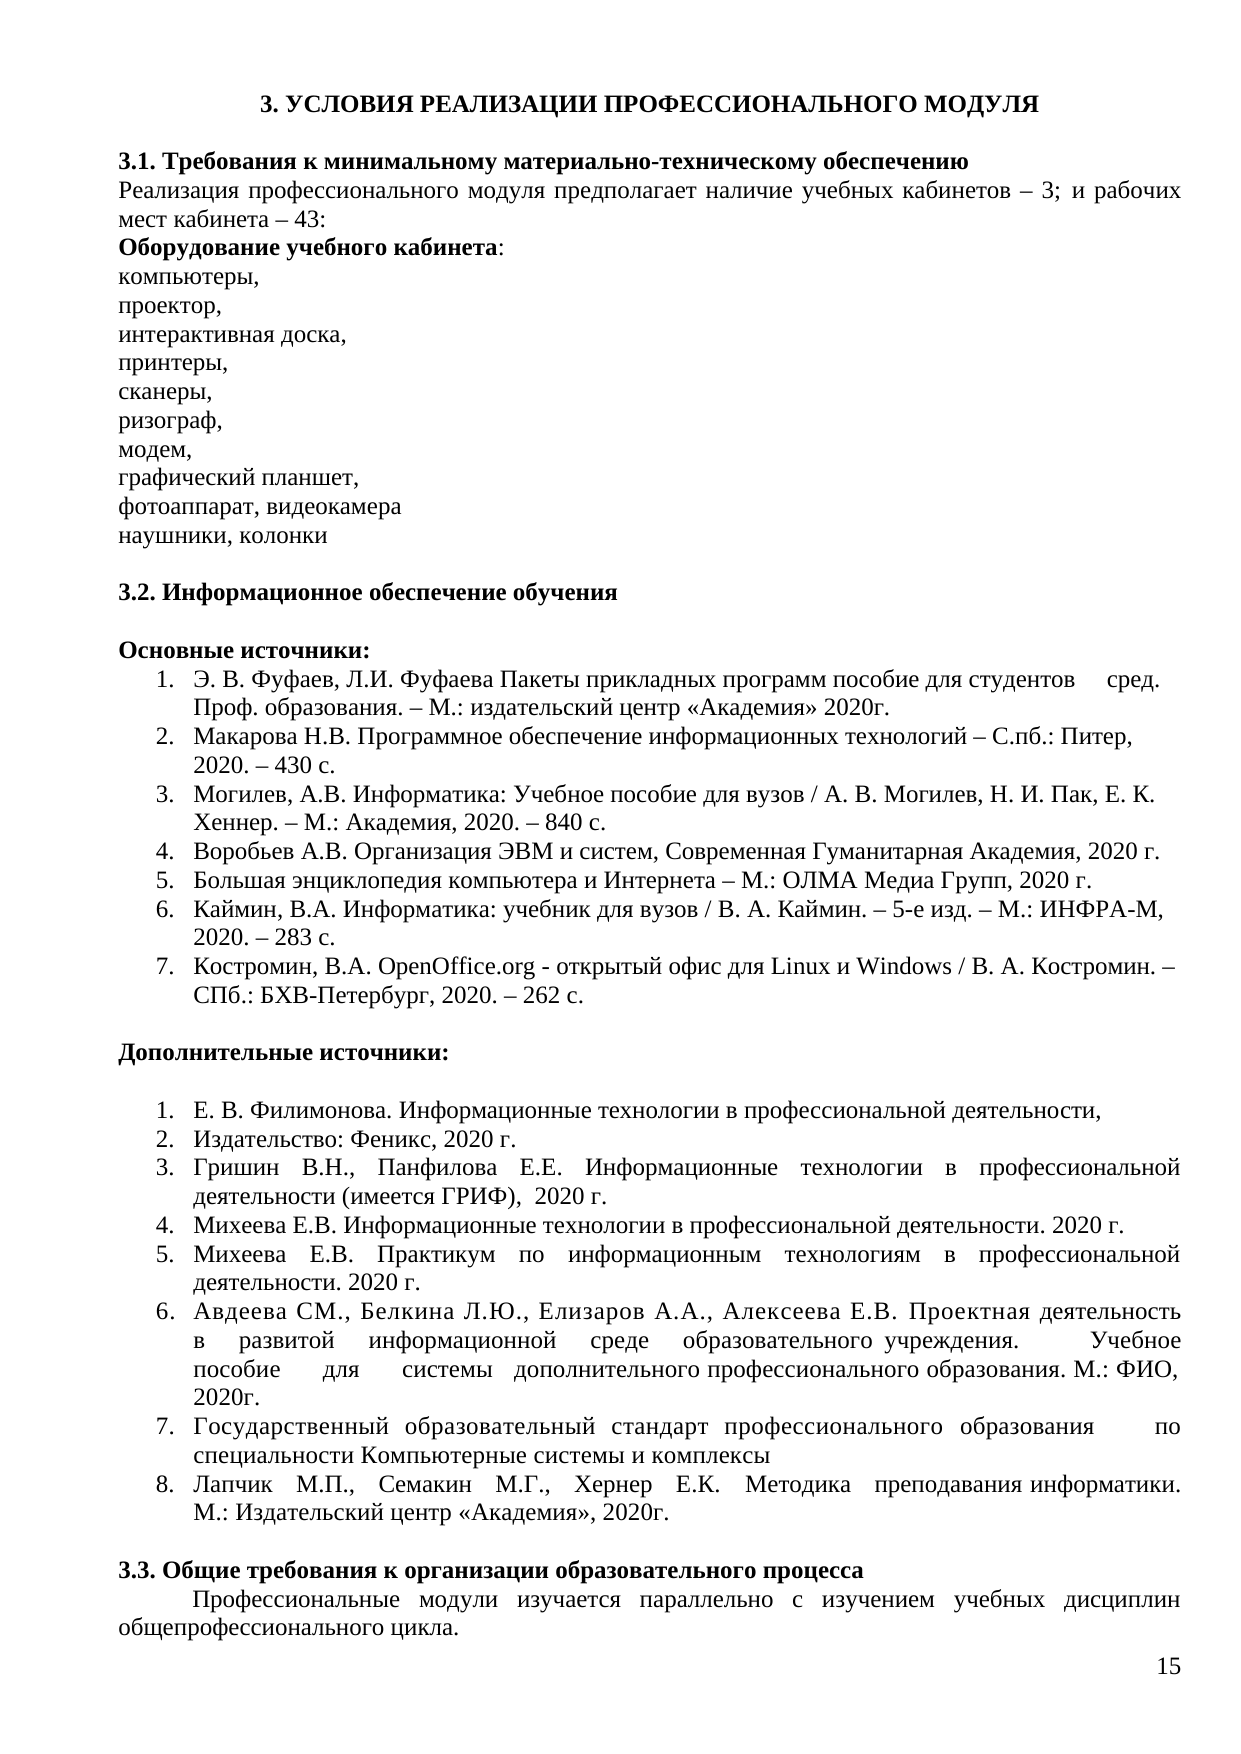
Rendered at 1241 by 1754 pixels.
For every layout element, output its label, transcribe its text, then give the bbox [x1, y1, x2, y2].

list Гришин В.Н., Панфилова Е.Е. Информационные технологии в профессиональной деятельности (имеется ГРИФ), 2020 г. [156, 1152, 1181, 1210]
list Э. В. Фуфаев, Л.И. Фуфаева Пакеты прикладных программ пособие для студентов сред. Проф. образования. – М.: издательский центр «Академия» 2020г. [156, 664, 1181, 721]
text Дополнительные источники: [118, 1037, 1181, 1066]
text графический планшет, [118, 462, 1181, 491]
text Реализация профессионального модуля предполагает наличие учебных кабинетов – 3; и рабочих мест кабинета – 43: [118, 175, 1181, 232]
text Оборудование учебного кабинета: [118, 232, 1181, 261]
list Михеева Е.В. Практикум по информационным технологиям в профессиональной деятельности. 2020 г. [156, 1239, 1181, 1296]
text наушники, колонки [118, 520, 1181, 549]
list Могилев, А.В. Информатика: Учебное пособие для вузов / А. В. Могилев, Н. И. Пак, Е. К. Хеннер. – М.: Академия, 2020. – 840 с. [156, 779, 1181, 836]
list Авдеева СМ., Белкина Л.Ю., Елизаров А.А., Алексеева Е.В. Проектная деятельность в развитой информационной среде образовательного учреждения. Учебное пособие для системы дополнительного профессионального образования. М.: ФИО, 2020г. [156, 1296, 1181, 1411]
text Профессиональные модули изучается параллельно с изучением учебных дисциплин общепрофессионального цикла. [118, 1584, 1181, 1641]
text ризограф, [118, 405, 1181, 434]
list Каймин, В.А. Информатика: учебник для вузов / В. А. Каймин. – 5-е изд. – М.: ИНФРА-М, 2020. – 283 с. [156, 894, 1181, 951]
text фотоаппарат, видеокамера [118, 491, 1181, 520]
text модем, [118, 434, 1181, 462]
list Большая энциклопедия компьютера и Интернета – М.: ОЛМА Медиа Групп, 2020 г. [156, 865, 1181, 894]
text принтеры, [118, 347, 1181, 376]
text компьютеры, [118, 261, 1181, 290]
list Макарова Н.В. Программное обеспечение информационных технологий – С.пб.: Питер, 2020. – 430 с. [156, 721, 1181, 779]
text 3.3. Общие требования к организации образовательного процесса [118, 1555, 1181, 1584]
text интерактивная доска, [118, 319, 1181, 347]
text 3. условия реализации ПРОФЕССИОНАЛЬНОГО МОДУЛЯ [118, 89, 1181, 117]
list Лапчик М.П., Семакин М.Г., Хернер Е.К. Методика преподавания информатики. М.: Издательский центр «Академия», 2020г. [156, 1469, 1181, 1526]
list Государственный образовательный стандарт профессионального образования по специальности Компьютерные системы и комплексы [156, 1411, 1181, 1469]
list Костромин, В.А. OpenOffice.org - открытый офис для Linux и Windows / В. А. Костромин. –СПб.: БХВ-Петербург, 2020. – 262 с. [156, 951, 1181, 1009]
list Е. В. Филимонова. Информационные технологии в профессиональной деятельности, [156, 1095, 1181, 1124]
text 3.2. Информационное обеспечение обучения [118, 577, 1181, 606]
text 3.1. Требования к минимальному материально-техническому обеспечению [118, 146, 1181, 175]
text проектор, [118, 290, 1181, 319]
list Воробьев А.В. Организация ЭВМ и систем, Современная Гуманитарная Академия, 2020 г. [156, 836, 1181, 865]
list Михеева Е.В. Информационные технологии в профессиональной деятельности. 2020 г. [156, 1210, 1181, 1239]
text Основные источники: [118, 635, 1181, 664]
text сканеры, [118, 376, 1181, 405]
list Издательство: Феникс, 2020 г. [156, 1124, 1181, 1152]
